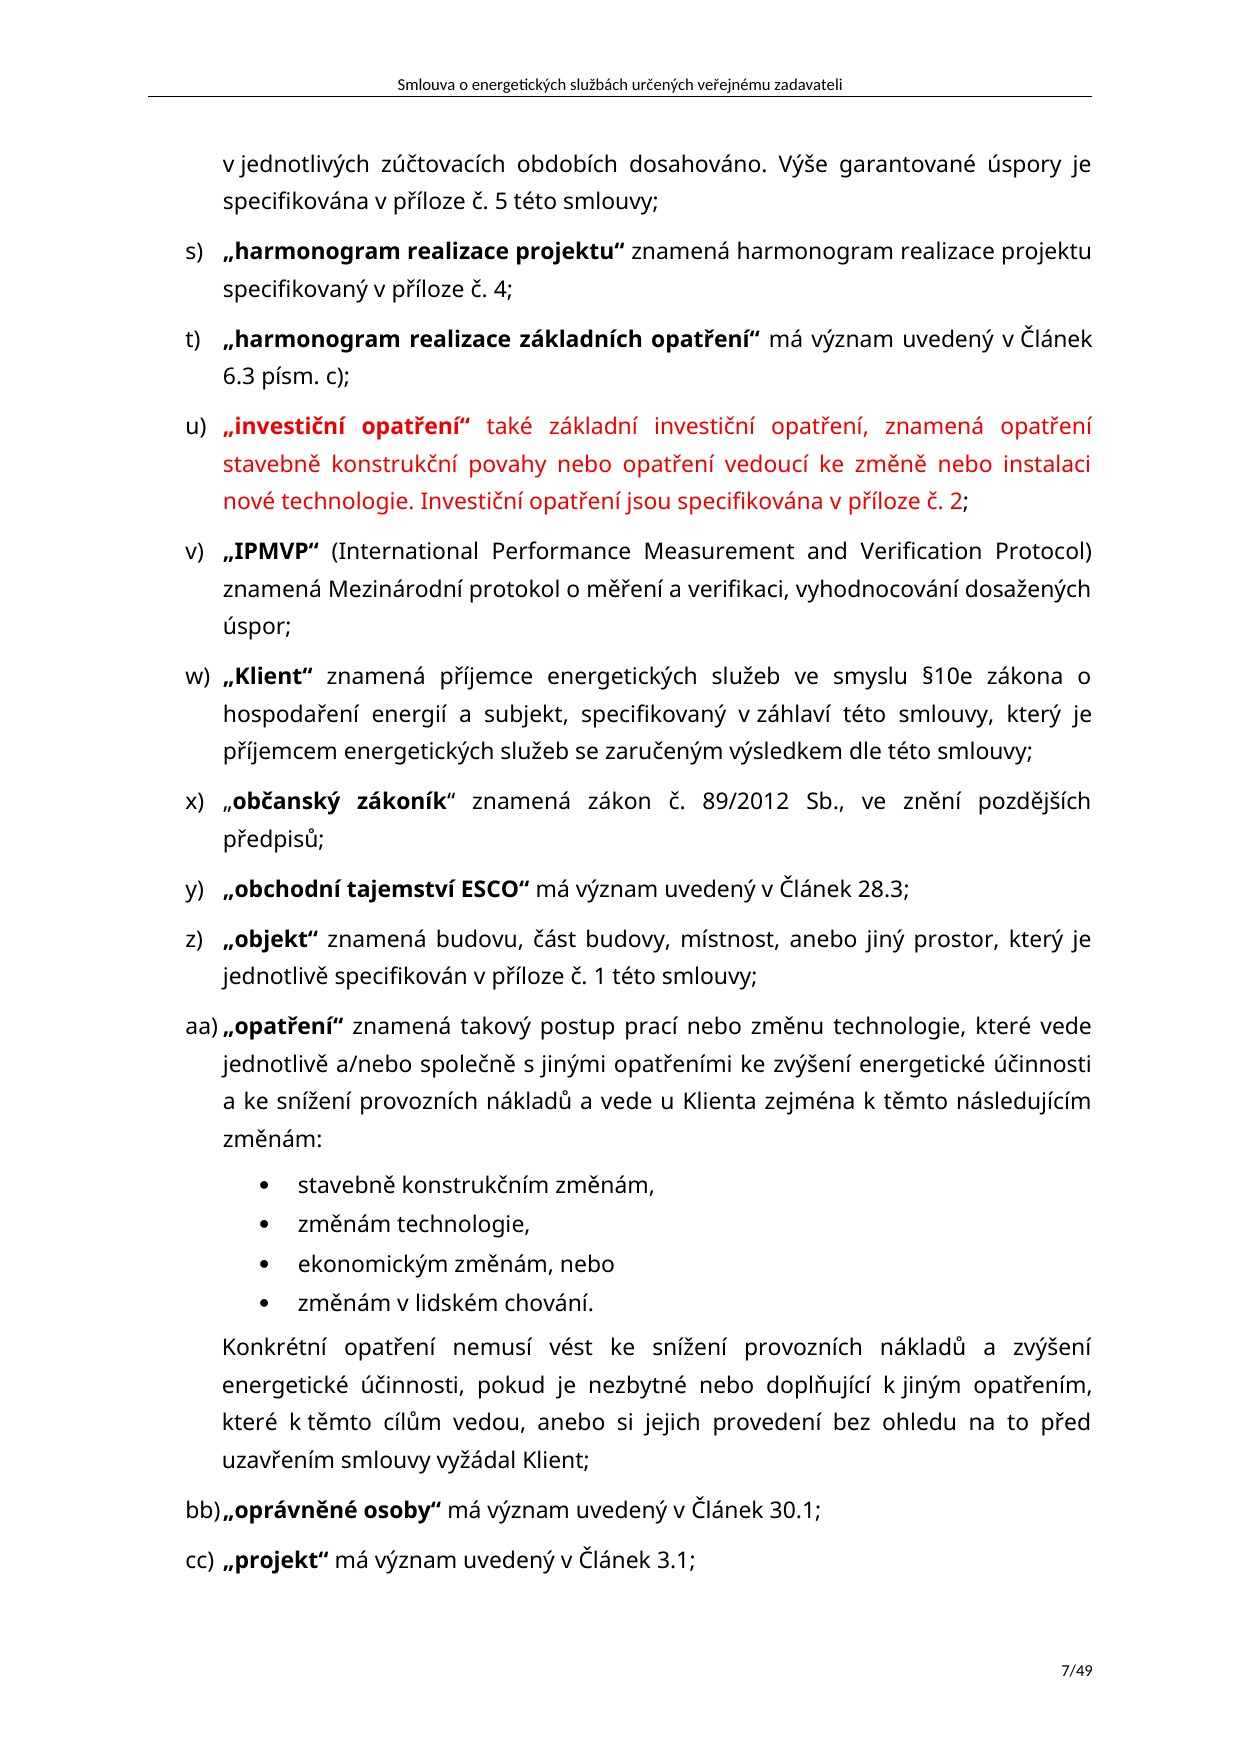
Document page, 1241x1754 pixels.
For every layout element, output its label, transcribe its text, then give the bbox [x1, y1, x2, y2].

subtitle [185, 148, 1092, 216]
subtitle „občanský zákoník“ znamená zákon č. 89/2012 Sb., ve znění pozdějších předpisů; [185, 785, 1092, 854]
subtitle „projekt“ má význam uvedený v Článek 3.1; [185, 1543, 1092, 1575]
subtitle „harmonogram realizace projektu“ znamená harmonogram realizace projektu specifikovaný v příloze č. 4; [185, 235, 1092, 304]
subtitle „harmonogram realizace základních opatření“ má význam uvedený v Článek 6.3 písm. c); [185, 323, 1092, 391]
list stavebně konstrukčním změnám, [260, 1166, 1092, 1200]
subtitle „opatření“ znamená takový postup prací nebo změnu technologie, které vede jednotlivě a/nebo společně s jinými opatřeními ke zvýšení energetické účinnosti a ke snížení provozních nákladů a vede u Klienta zejména k těmto následujícím změnám: [185, 1010, 1092, 1154]
subtitle „objekt“ znamená budovu, část budovy, místnost, anebo jiný prostor, který je jednotlivě specifikován v příloze č. 1 této smlouvy; [185, 923, 1092, 991]
subtitle „Klient“ znamená příjemce energetických služeb ve smyslu §10e zákona o hospodaření energií a subjekt, specifikovaný v záhlaví této smlouvy, který je příjemcem energetických služeb se zaručeným výsledkem dle této smlouvy; [185, 660, 1092, 766]
list ekonomickým změnám, nebo [260, 1246, 1092, 1279]
list změnám v lidském chování. [260, 1285, 1092, 1318]
list změnám technologie, [260, 1206, 1092, 1239]
text Konkrétní opatření nemusí vést ke snížení provozních nákladů a zvýšení energetické účinnosti, pokud je nezbytné nebo doplňující k jiným opatřením, které k těmto cílům vedou, anebo si jejich provedení bez ohledu na to před uzavřením smlouvy vyžádal Klient; [222, 1331, 1092, 1475]
subtitle „obchodní tajemství ESCO“ má význam uvedený v Článek 28.3; [185, 873, 1092, 904]
subtitle „investiční opatření“ také základní investiční opatření, znamená opatření stavebně konstrukční povahy nebo opatření vedoucí ke změně nebo instalaci nové technologie. Investiční opatření jsou specifikována v příloze č. 2; [185, 410, 1092, 516]
subtitle „IPMVP“ (International Performance Measurement and Verification Protocol) znamená Mezinárodní protokol o měření a verifikaci, vyhodnocování dosažených úspor; [185, 535, 1092, 641]
subtitle „oprávněné osoby“ má význam uvedený v Článek 30.1; [185, 1493, 1092, 1525]
